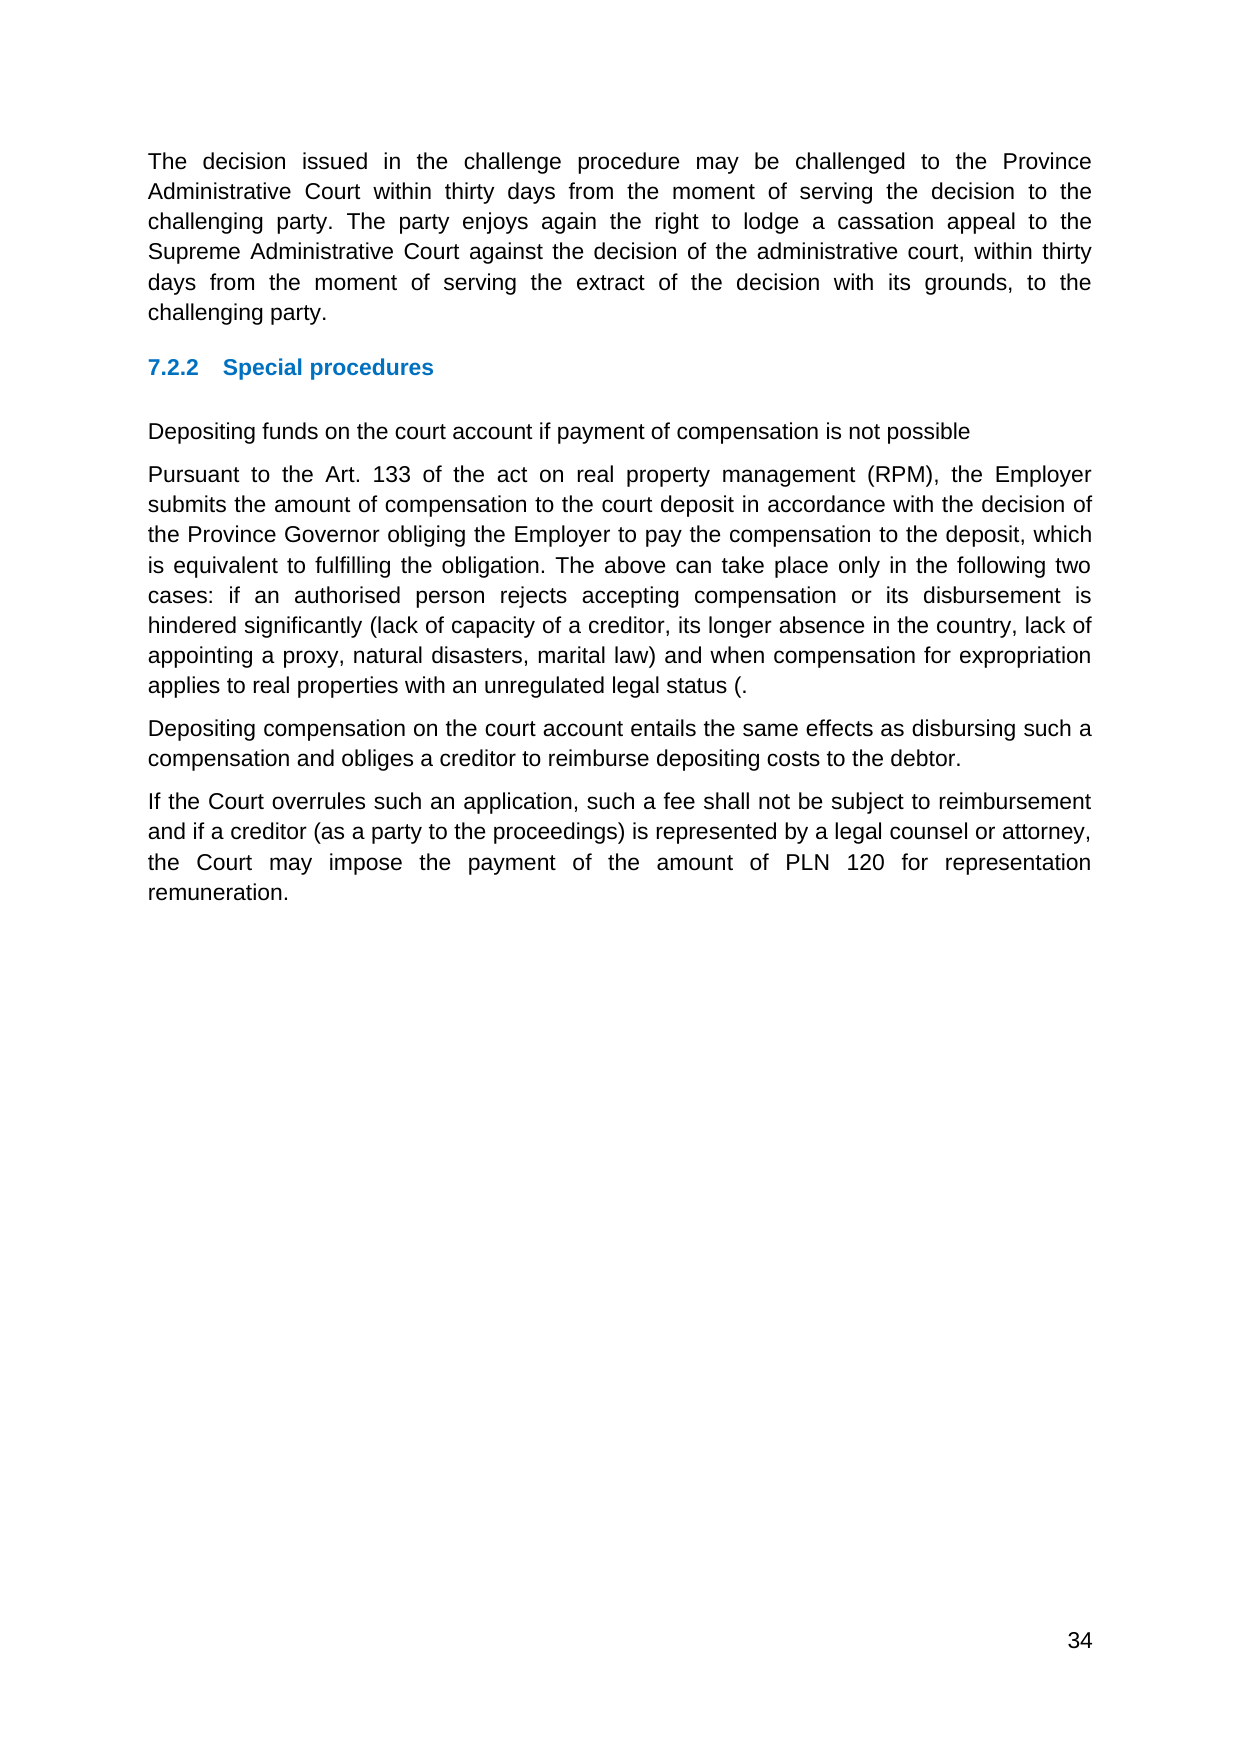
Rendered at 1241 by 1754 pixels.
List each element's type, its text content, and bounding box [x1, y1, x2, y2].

text Depositing funds on the court account if payment of compensation is not possible [148, 418, 1093, 445]
text If the Court overrules such an application, such a fee shall not be subject to reimbursement and if a creditor (as a party to the proceedings) is represented by a legal counsel or attorney, the Court may impose the payment of the amount of PLN 120 for representation remuneration. [148, 788, 1093, 905]
text The decision issued in the challenge procedure may be challenged to the Province Administrative Court within thirty days from the moment of serving the decision to the challenging party. The party enjoys again the right to lodge a cassation appeal to the Supreme Administrative Court against the decision of the administrative court, within thirty days from the moment of serving the extract of the decision with its grounds, to the challenging party. [148, 148, 1093, 325]
text Depositing compensation on the court account entails the same effects as disbursing such a compensation and obliges a creditor to reimburse depositing costs to the debtor. [148, 715, 1093, 772]
text Pursuant to the Art. 133 of the act on real property management (RPM), the Employer submits the amount of compensation to the court deposit in accordance with the decision of the Province Governor obliging the Employer to pay the compensation to the deposit, which is equivalent to fulfilling the obligation. The above can take place only in the following two cases: if an authorised person rejects accepting compensation or its disbursement is hindered significantly (lack of capacity of a creditor, its longer absence in the country, lack of appointing a proxy, natural disasters, marital law) and when compensation for expropriation applies to real properties with an unregulated legal status (. [148, 461, 1093, 699]
subtitle Special procedures [148, 354, 1093, 380]
